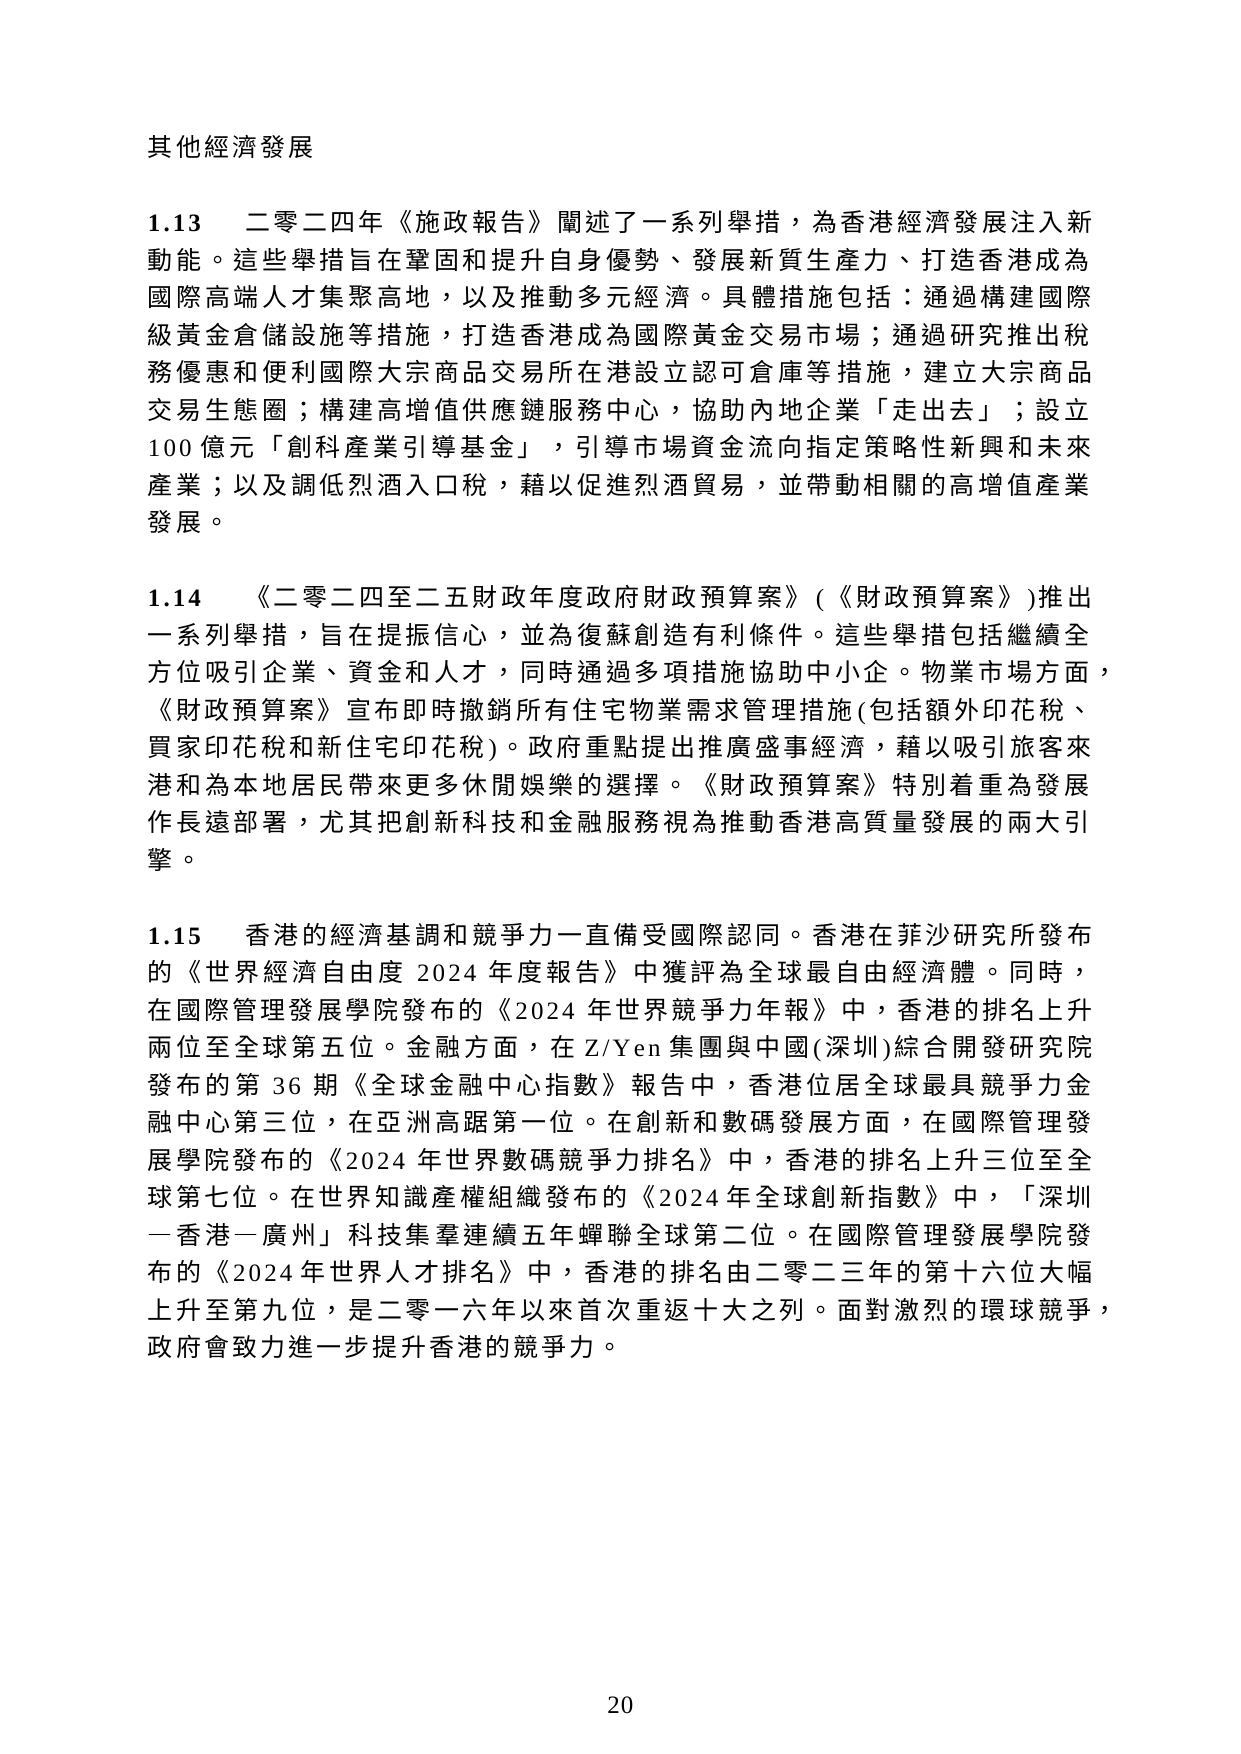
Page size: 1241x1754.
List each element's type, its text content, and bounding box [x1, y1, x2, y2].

text 1.13 二零二四年《施政報告》闡述了一系列舉措，為香港經濟發展注入新動能。這些舉措旨在鞏固和提升自身優勢、發展新質生產力、打造香港成為國際高端人才集聚高地，以及推動多元經濟。具體措施包括：通過構建國際級黃金倉儲設施等措施，打造香港成為國際黃金交易市場；通過研究推出稅務優惠和便利國際大宗商品交易所在港設立認可倉庫等措施，建立大宗商品交易生態圈；構建高增值供應鏈服務中心，協助內地企業「走出去」；設立100億元「創科產業引導基金」，引導市場資金流向指定策略性新興和未來產業；以及調低烈酒入口稅，藉以促進烈酒貿易，並帶動相關的高增值產業發展。 [148, 202, 1092, 539]
text 其他經濟發展 [148, 127, 1092, 164]
text 1.15 香港的經濟基調和競爭力一直備受國際認同。香港在菲沙研究所發布的《世界經濟自由度 2024 年度報告》中獲評為全球最自由經濟體。同時，在國際管理發展學院發布的《2024 年世界競爭力年報》中，香港的排名上升兩位至全球第五位。金融方面，在Z/Yen集團與中國(深圳)綜合開發研究院發布的第 36 期《全球金融中心指數》報告中，香港位居全球最具競爭力金融中心第三位，在亞洲高踞第一位。在創新和數碼發展方面，在國際管理發展學院發布的《2024 年世界數碼競爭力排名》中，香港的排名上升三位至全球第七位。在世界知識產權組織發布的《2024年全球創新指數》中，「深圳—香港—廣州」科技集羣連續五年蟬聯全球第二位。在國際管理發展學院發布的《2024年世界人才排名》中，香港的排名由二零二三年的第十六位大幅上升至第九位，是二零一六年以來首次重返十大之列。面對激烈的環球競爭，政府會致力進一步提升香港的競爭力。 [148, 914, 1092, 1364]
text 1.14 《二零二四至二五財政年度政府財政預算案》(《財政預算案》)推出一系列舉措，旨在提振信心，並為復蘇創造有利條件。這些舉措包括繼續全方位吸引企業、資金和人才，同時通過多項措施協助中小企。物業市場方面，《財政預算案》宣布即時撤銷所有住宅物業需求管理措施(包括額外印花稅、買家印花稅和新住宅印花稅)。政府重點提出推廣盛事經濟，藉以吸引旅客來港和為本地居民帶來更多休閒娛樂的選擇。《財政預算案》特別着重為發展作長遠部署，尤其把創新科技和金融服務視為推動香港高質量發展的兩大引擎。 [148, 577, 1092, 877]
